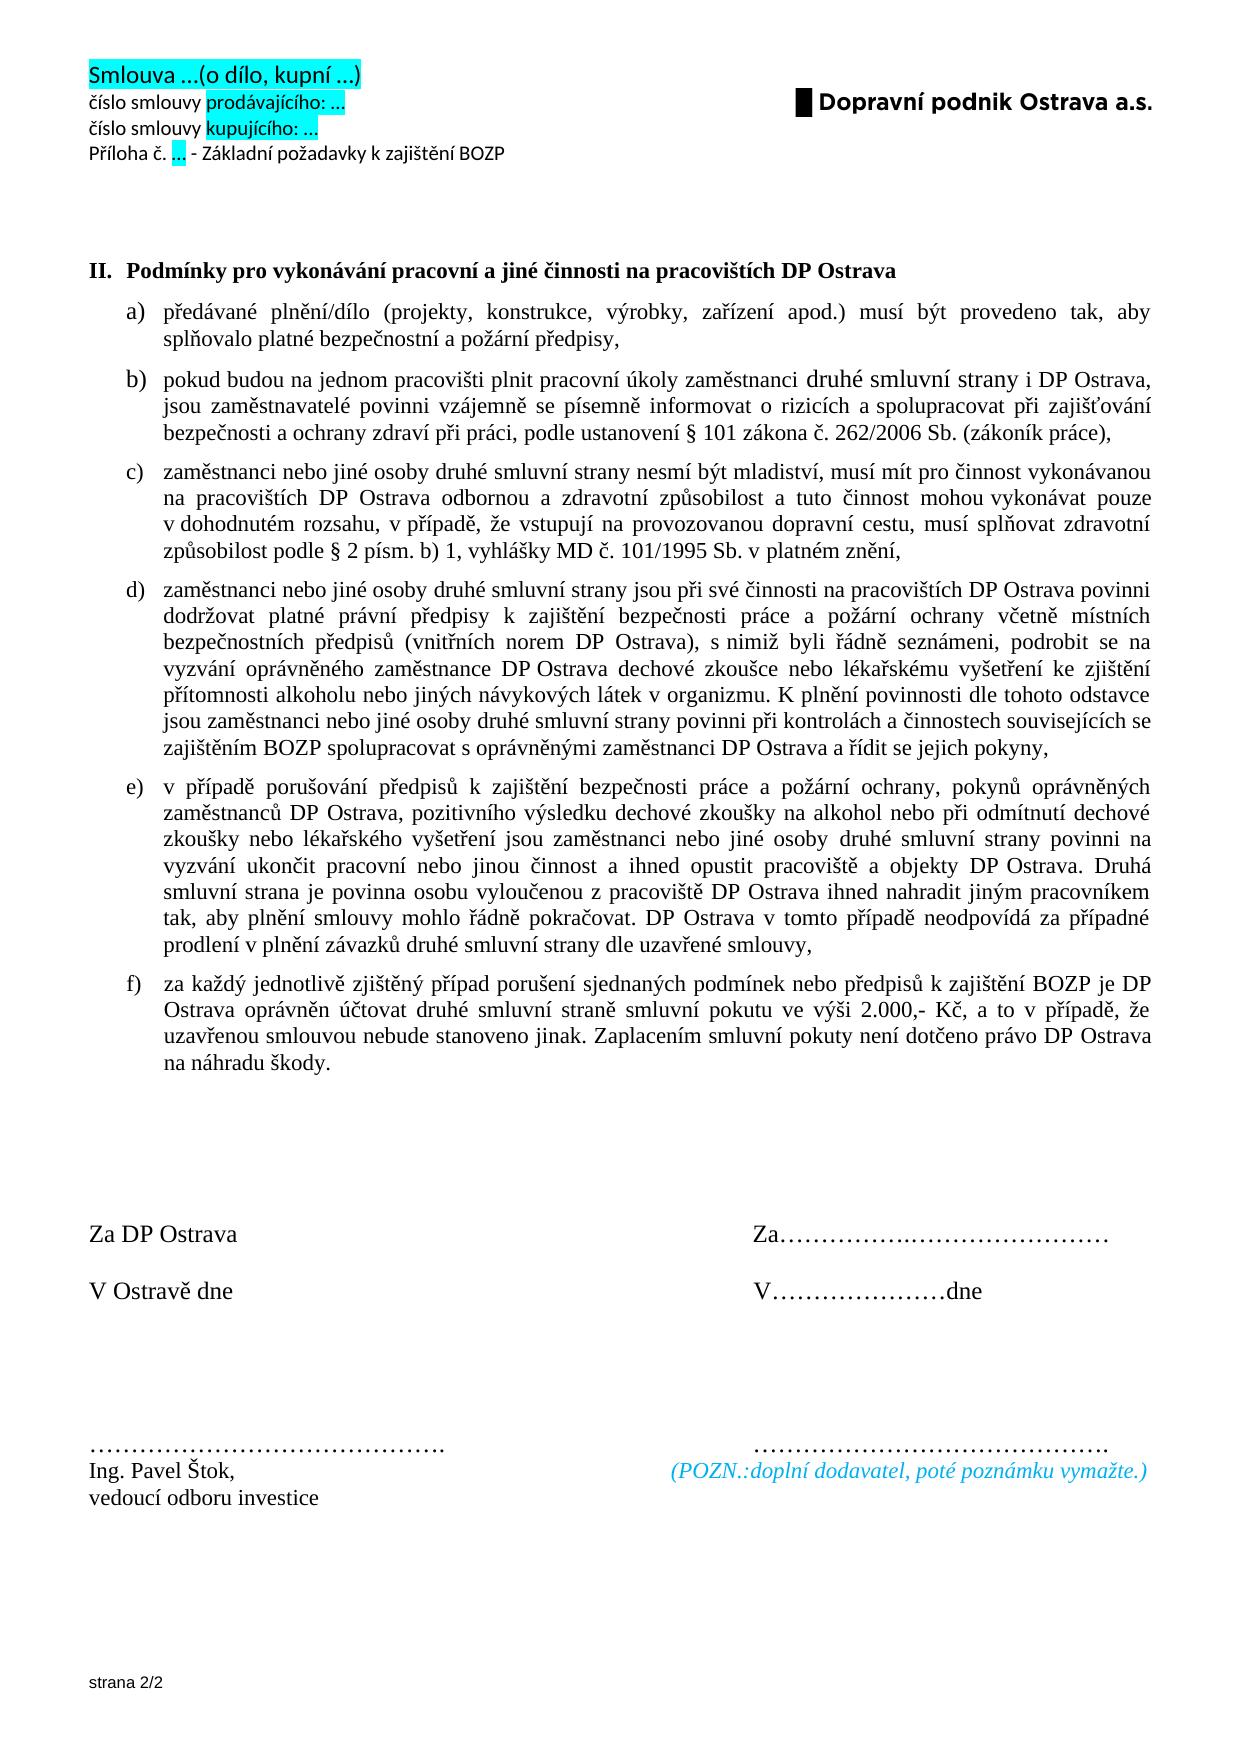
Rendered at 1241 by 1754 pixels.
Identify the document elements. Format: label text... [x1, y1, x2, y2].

list pokud budou na jednom pracovišti plnit pracovní úkoly zaměstnanci druhé smluvní strany i DP Ostrava, jsou zaměstnavatelé povinni vzájemně se písemně informovat o rizicích a spolupracovat při zajišťování bezpečnosti a ochrany zdraví při práci, podle ustanovení § 101 zákona č. 262/2006 Sb. (zákoník práce), [126, 364, 1152, 445]
text ……………………………………. ……………………………………. [89, 1429, 1152, 1458]
text V Ostravě dne V…………………dne [89, 1276, 1152, 1305]
picture [795, 88, 1152, 117]
text II. Podmínky pro vykonávání pracovní a jiné činnosti na pracovištích DP Ostrava [89, 257, 1152, 284]
list předávané plnění/dílo (projekty, konstrukce, výrobky, zařízení apod.) musí být provedeno tak, aby splňovalo platné bezpečnostní a požární předpisy, [126, 296, 1152, 351]
text f) za každý jednotlivě zjištěný případ porušení sjednaných podmínek nebo předpisů k zajištění BOZP je DP Ostrava oprávněn účtovat druhé smluvní straně smluvní pokutu ve výši 2.000,- Kč, a to v případě, že uzavřenou smlouvou nebude stanoveno jinak. Zaplacením smluvní pokuty není dotčeno právo DP Ostrava na náhradu škody. [126, 970, 1152, 1075]
text c) zaměstnanci nebo jiné osoby druhé smluvní strany nesmí být mladiství, musí mít pro činnost vykonávanou na pracovištích DP Ostrava odbornou a zdravotní způsobilost a tuto činnost mohou vykonávat pouze v dohodnutém rozsahu, v případě, že vstupují na provozovanou dopravní cestu, musí splňovat zdravotní způsobilost podle § 2 písm. b) 1, vyhlášky MD č. 101/1995 Sb. v platném znění, [126, 458, 1152, 563]
text Ing. Pavel Štok, (POZN.:doplní dodavatel, poté poznámku vymažte.) [89, 1458, 1152, 1484]
text Za DP Ostrava Za…………….…………………… [89, 1219, 1152, 1248]
text vedoucí odboru investice [89, 1484, 1152, 1510]
list zaměstnanci nebo jiné osoby druhé smluvní strany jsou při své činnosti na pracovištích DP Ostrava povinni dodržovat platné právní předpisy k zajištění bezpečnosti práce a požární ochrany včetně místních bezpečnostních předpisů (vnitřních norem DP Ostrava), s nimiž byli řádně seznámeni, podrobit se na vyzvání oprávněného zaměstnance DP Ostrava dechové zkoušce nebo lékařskému vyšetření ke zjištění přítomnosti alkoholu nebo jiných návykových látek v organizmu. K plnění povinnosti dle tohoto odstavce jsou zaměstnanci nebo jiné osoby druhé smluvní strany povinni při kontrolách a činnostech souvisejících se zajištěním BOZP spolupracovat s oprávněnými zaměstnanci DP Ostrava a řídit se jejich pokyny, [126, 576, 1152, 760]
text e) v případě porušování předpisů k zajištění bezpečnosti práce a požární ochrany, pokynů oprávněných zaměstnanců DP Ostrava, pozitivního výsledku dechové zkoušky na alkohol nebo při odmítnutí dechové zkoušky nebo lékařského vyšetření jsou zaměstnanci nebo jiné osoby druhé smluvní strany povinni na vyzvání ukončit pracovní nebo jinou činnost a ihned opustit pracoviště a objekty DP Ostrava. Druhá smluvní strana je povinna osobu vyloučenou z pracoviště DP Ostrava ihned nahradit jiným pracovníkem tak, aby plnění smlouvy mohlo řádně pokračovat. DP Ostrava v tomto případě neodpovídá za případné prodlení v plnění závazků druhé smluvní strany dle uzavřené smlouvy, [126, 773, 1152, 957]
